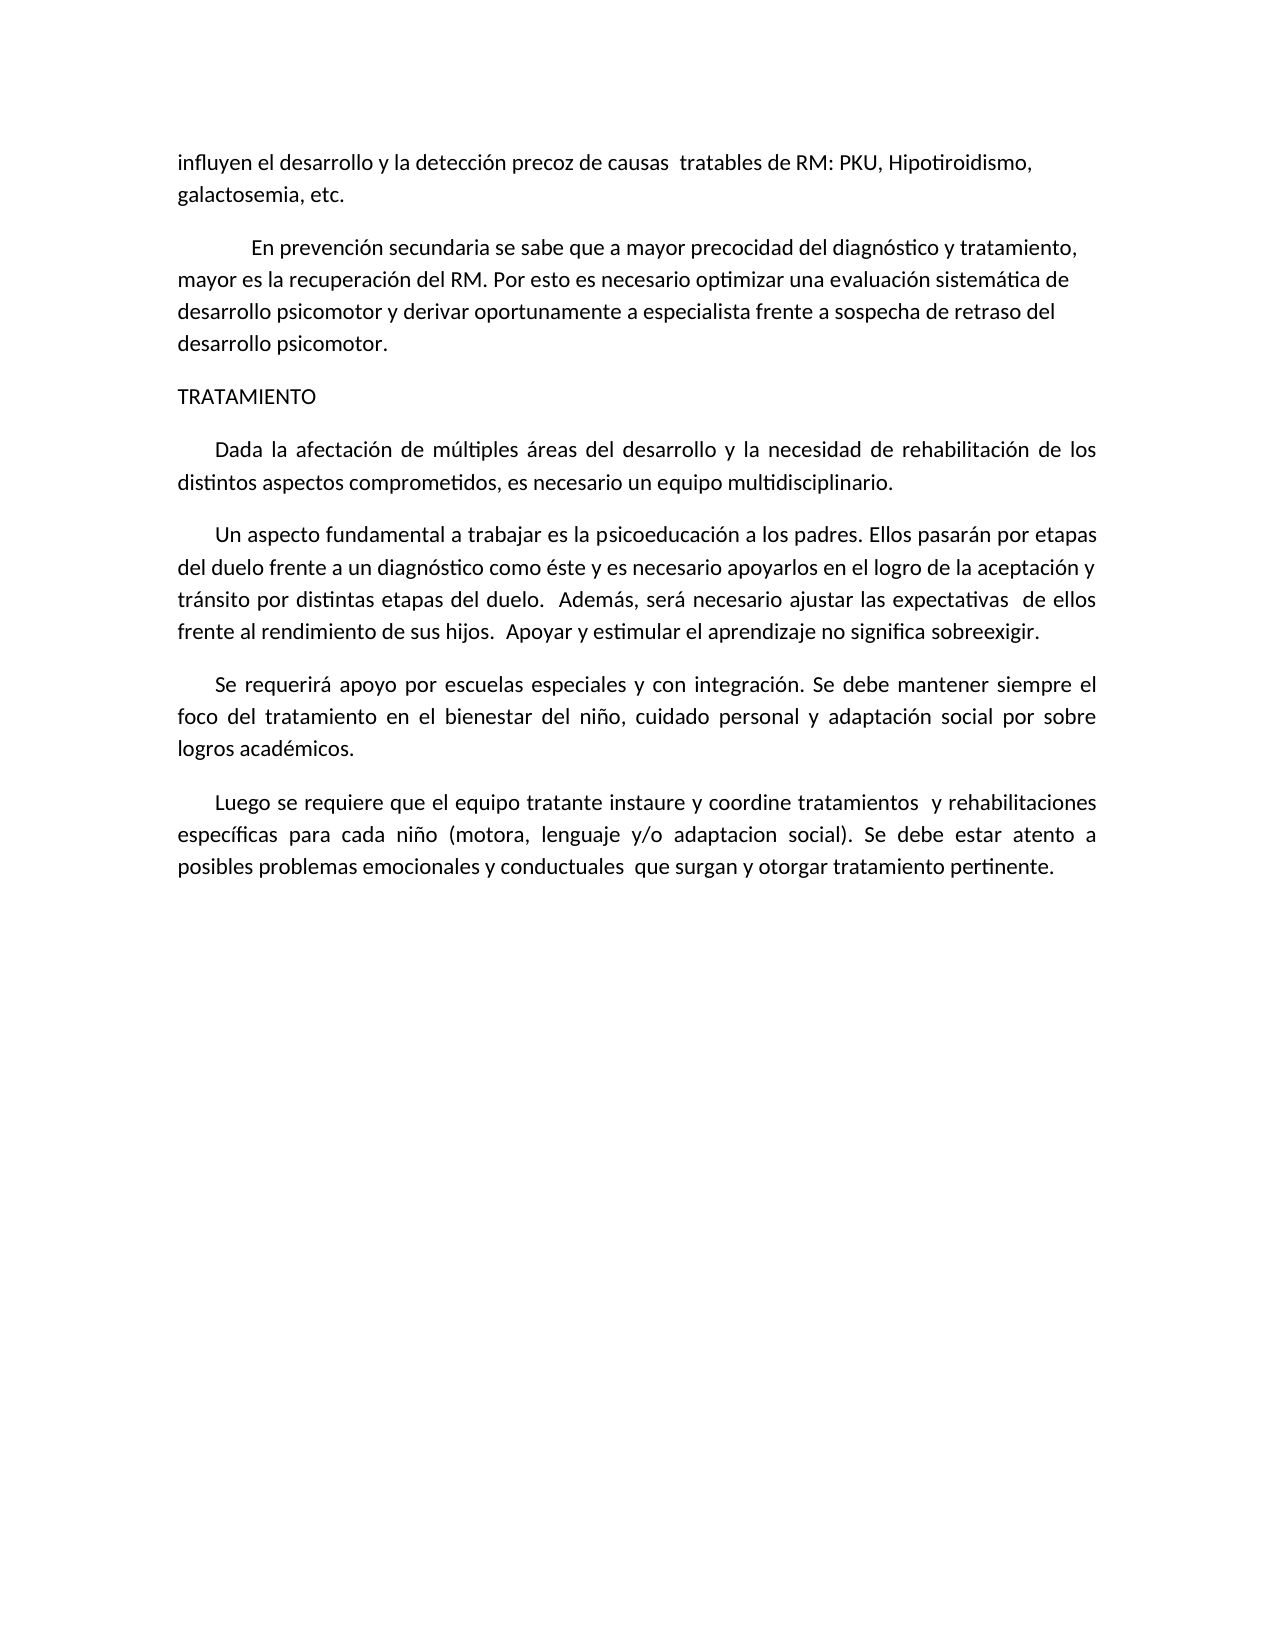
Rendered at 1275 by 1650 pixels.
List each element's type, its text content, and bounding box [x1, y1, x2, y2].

text Un aspecto fundamental a trabajar es la psicoeducación a los padres. Ellos pasarán por etapas del duelo frente a un diagnóstico como éste y es necesario apoyarlos en el logro de la aceptación y tránsito por distintas etapas del duelo. Además, será necesario ajustar las expectativas de ellos frente al rendimiento de sus hijos. Apoyar y estimular el aprendizaje no significa sobreexigir. [177, 521, 1098, 645]
text En prevención secundaria se sabe que a mayor precocidad del diagnóstico y tratamiento, mayor es la recuperación del RM. Por esto es necesario optimizar una evaluación sistemática de desarrollo psicomotor y derivar oportunamente a especialista frente a sospecha de retraso del desarrollo psicomotor. [177, 233, 1098, 357]
text Se requerirá apoyo por escuelas especiales y con integración. Se debe mantener siempre el foco del tratamiento en el bienestar del niño, cuidado personal y adaptación social por sobre logros académicos. [177, 670, 1098, 763]
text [177, 148, 1098, 208]
text TRATAMIENTO [177, 382, 1098, 410]
text Luego se requiere que el equipo tratante instaure y coordine tratamientos y rehabilitaciones específicas para cada niño (motora, lenguaje y/o adaptacion social). Se debe estar atento a posibles problemas emocionales y conductuales que surgan y otorgar tratamiento pertinente. [177, 788, 1098, 880]
text Dada la afectación de múltiples áreas del desarrollo y la necesidad de rehabilitación de los distintos aspectos comprometidos, es necesario un equipo multidisciplinario. [177, 435, 1098, 496]
